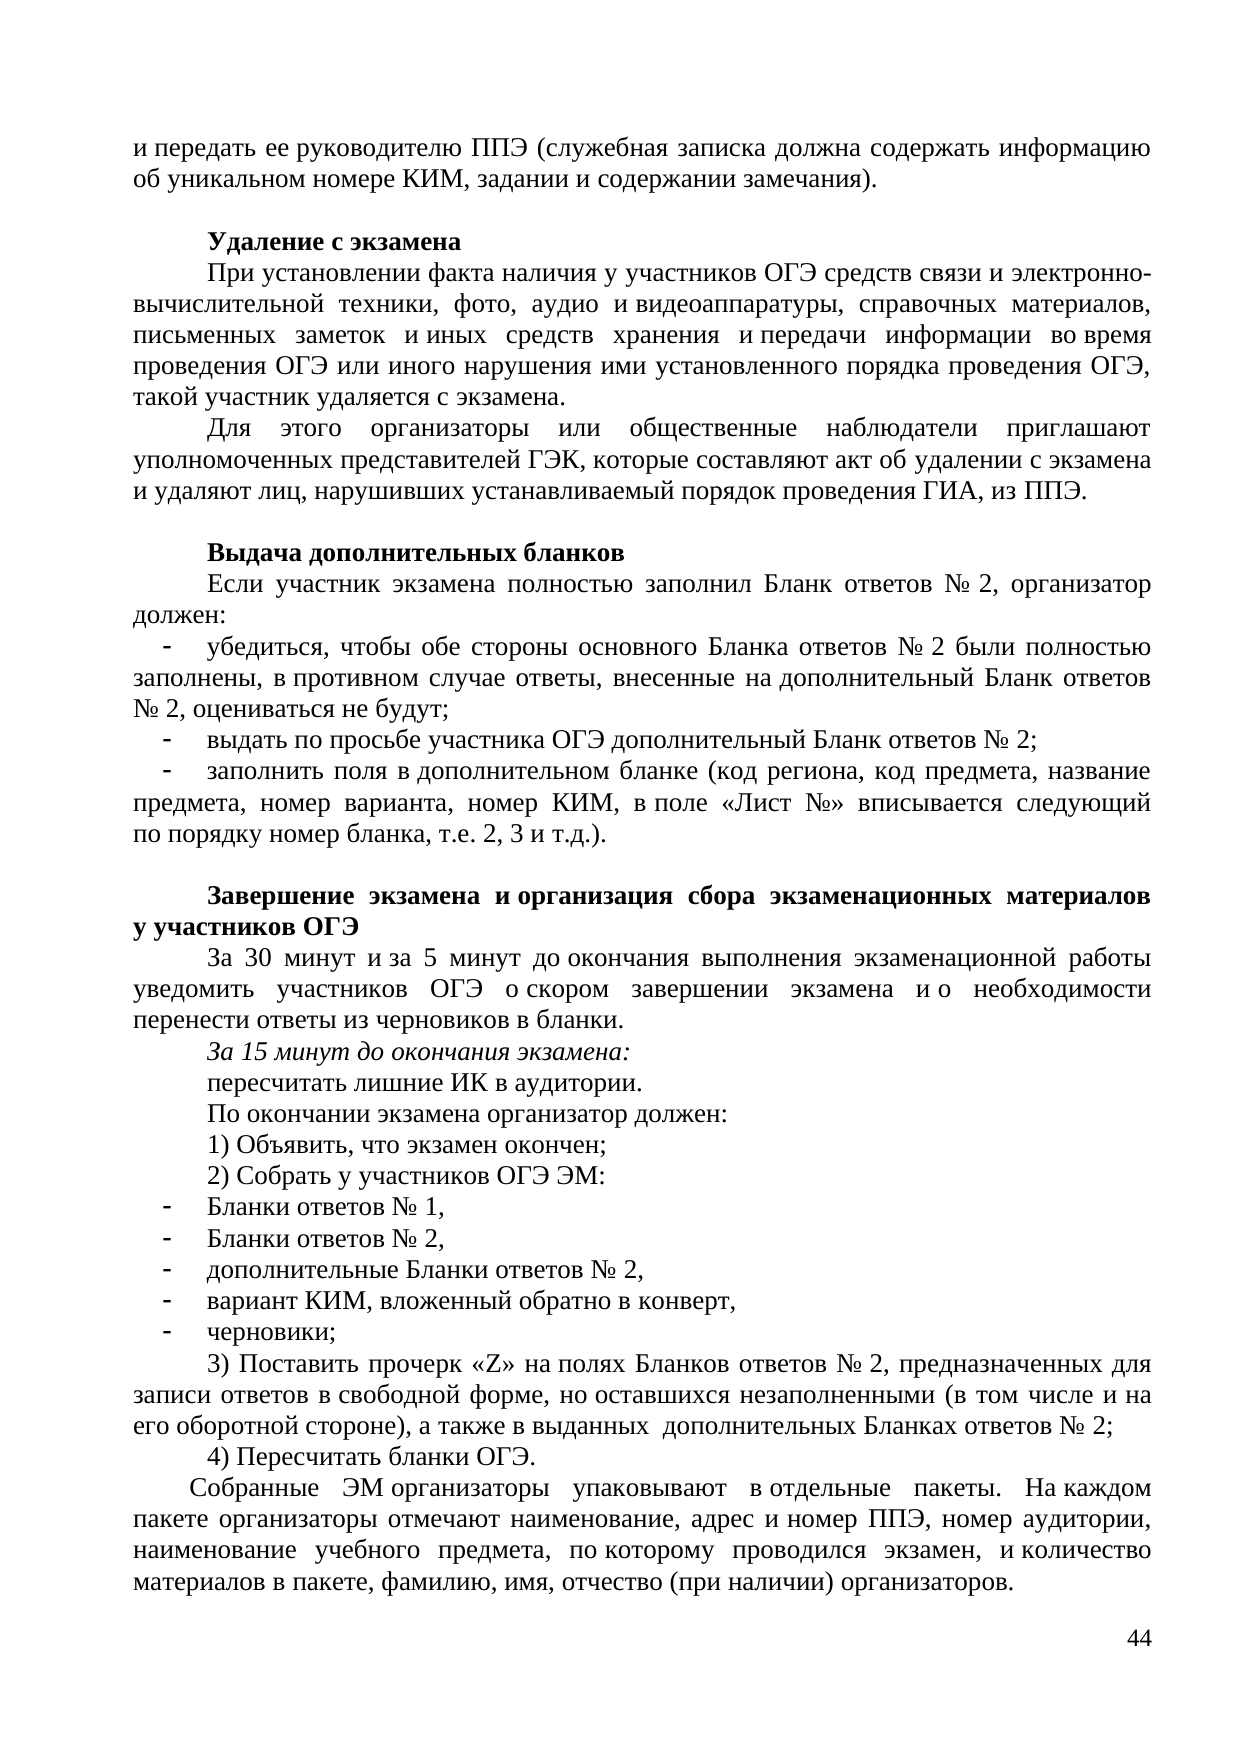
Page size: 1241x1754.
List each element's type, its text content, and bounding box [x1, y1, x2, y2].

text 1) Объявить, что экзамен окончен; [133, 1128, 1152, 1159]
text При установлении факта наличия у участников ОГЭ средств связи и электронно-вычислительной техники, фото, аудио и видеоаппаратуры, справочных материалов, письменных заметок и иных средств хранения и передачи информации во время проведения ОГЭ или иного нарушения ими установленного порядка проведения ОГЭ, такой участник удаляется с экзамена. [133, 256, 1152, 412]
text 2) Собрать у участников ОГЭ ЭМ: [133, 1159, 1152, 1191]
text За 15 минут до окончания экзамена: [133, 1035, 1152, 1066]
text Выдача дополнительных бланков [133, 536, 1152, 567]
list черновики; [133, 1316, 1152, 1347]
list вариант КИМ, вложенный обратно в конверт, [133, 1284, 1152, 1316]
text Собранные ЭМ организаторы упаковывают в отдельные пакеты. На каждом пакете организаторы отмечают наименование, адрес и номер ППЭ, номер аудитории, наименование учебного предмета, по которому проводился экзамен, и количество материалов в пакете, фамилию, имя, отчество (при наличии) организаторов. [133, 1471, 1152, 1596]
list дополнительные Бланки ответов № 2, [133, 1253, 1152, 1284]
text 4) Пересчитать бланки ОГЭ. [133, 1440, 1152, 1471]
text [133, 131, 1152, 193]
list заполнить поля в дополнительном бланке (код региона, код предмета, название предмета, номер варианта, номер КИМ, в поле «Лист №» вписывается следующий по порядку номер бланка, т.е. 2, 3 и т.д.). [133, 754, 1152, 848]
text Удаление с экзамена [133, 225, 1152, 256]
text пересчитать лишние ИК в аудитории. [207, 1066, 1152, 1097]
list Бланки ответов № 1, [133, 1191, 1152, 1222]
text Для этого организаторы или общественные наблюдатели приглашают уполномоченных представителей ГЭК, которые составляют акт об удалении с экзамена и удаляют лиц, нарушивших устанавливаемый порядок проведения ГИА, из ППЭ. [133, 412, 1152, 505]
list Бланки ответов № 2, [133, 1222, 1152, 1253]
list убедиться, чтобы обе стороны основного Бланка ответов № 2 были полностью заполнены, в противном случае ответы, внесенные на дополнительный Бланк ответов № 2, оцениваться не будут; [133, 629, 1152, 723]
text По окончании экзамена организатор должен: [133, 1097, 1152, 1128]
text За 30 минут и за 5 минут до окончания выполнения экзаменационной работы уведомить участников ОГЭ о скором завершении экзамена и о необходимости перенести ответы из черновиков в бланки. [133, 941, 1152, 1035]
text Завершение экзамена и организация сбора экзаменационных материалов у участников ОГЭ [133, 879, 1152, 941]
text 3) Поставить прочерк «Z» на полях Бланков ответов № 2, предназначенных для записи ответов в свободной форме, но оставшихся незаполненными (в том числе и на его оборотной стороне), а также в выданных дополнительных Бланках ответов № 2; [133, 1347, 1152, 1440]
list выдать по просьбе участника ОГЭ дополнительный Бланк ответов № 2; [133, 723, 1152, 754]
text Если участник экзамена полностью заполнил Бланк ответов № 2, организатор должен: [133, 567, 1152, 629]
